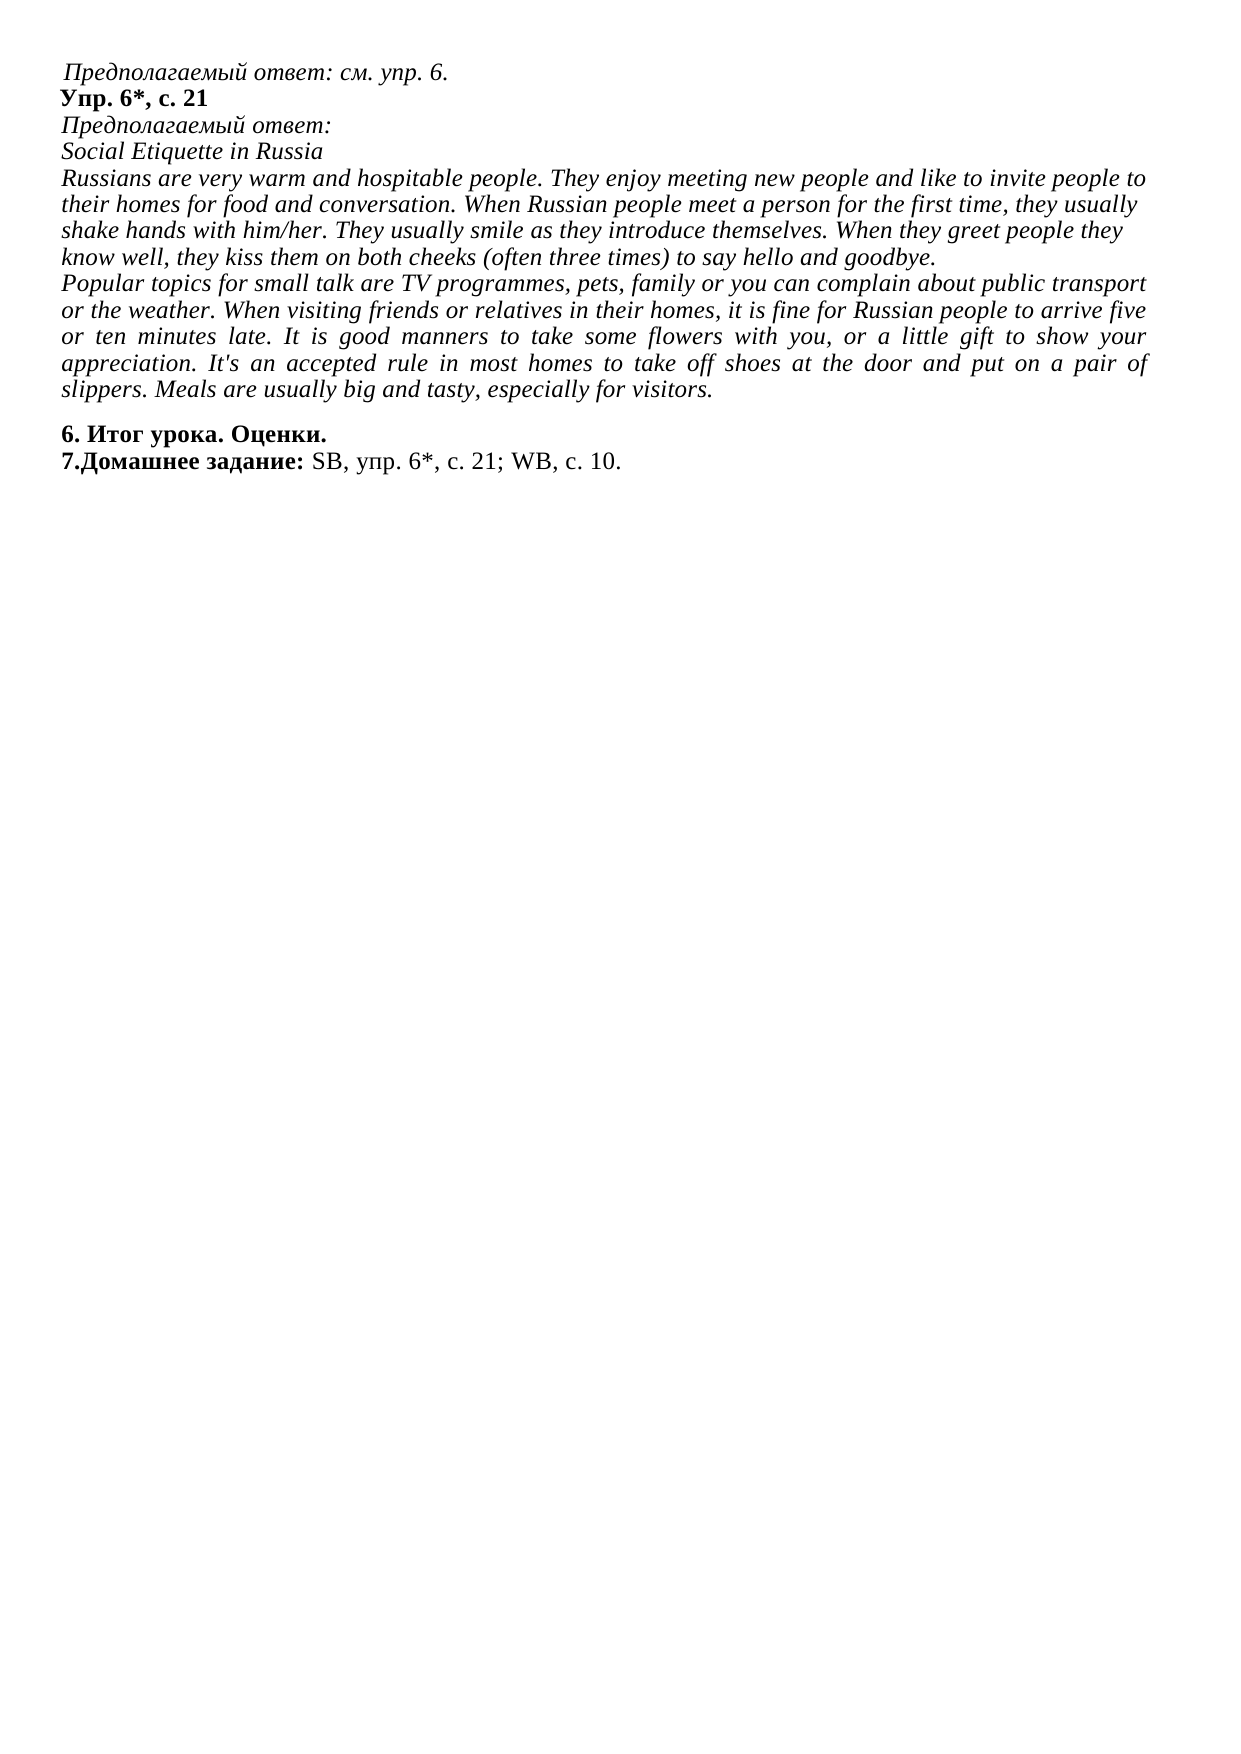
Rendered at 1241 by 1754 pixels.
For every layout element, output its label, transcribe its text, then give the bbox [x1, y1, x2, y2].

text 7.Домашнее задание: SB, упр. 6*, с. 21; WB, с. 10. [61, 448, 1149, 475]
text Social Etiquette in Russia [61, 138, 1152, 165]
text Предполагаемый ответ: см. упр. 6. [63, 59, 1152, 86]
text Popular topics for small talk are TV programmes, pets, family or you can complain about public transport or the weather. When visiting friends or relatives in their homes, it is fine for Russian people to arrive five or ten minutes late. It is good manners to take some flowers with you, or a little gift to show your appreciation. It's an accepted rule in most homes to take off shoes at the door and put on a pair of slippers. Meals are usually big and tasty, especially for visitors. [61, 271, 1149, 403]
text Предполагаемый ответ: [61, 112, 1152, 138]
text 6. Итог урока. Оценки. [61, 422, 1149, 448]
text Russians are very warm and hospitable people. They enjoy meeting new people and like to invite people to their homes for food and conversation. When Russian people meet a person for the first time, they usually shake hands with him/her. They usually smile as they introduce themselves. When they greet people they know well, they kiss them on both cheeks (often three times) to say hello and goodbye. [61, 165, 1149, 271]
text Упр. 6*, с. 21 [59, 86, 1152, 112]
